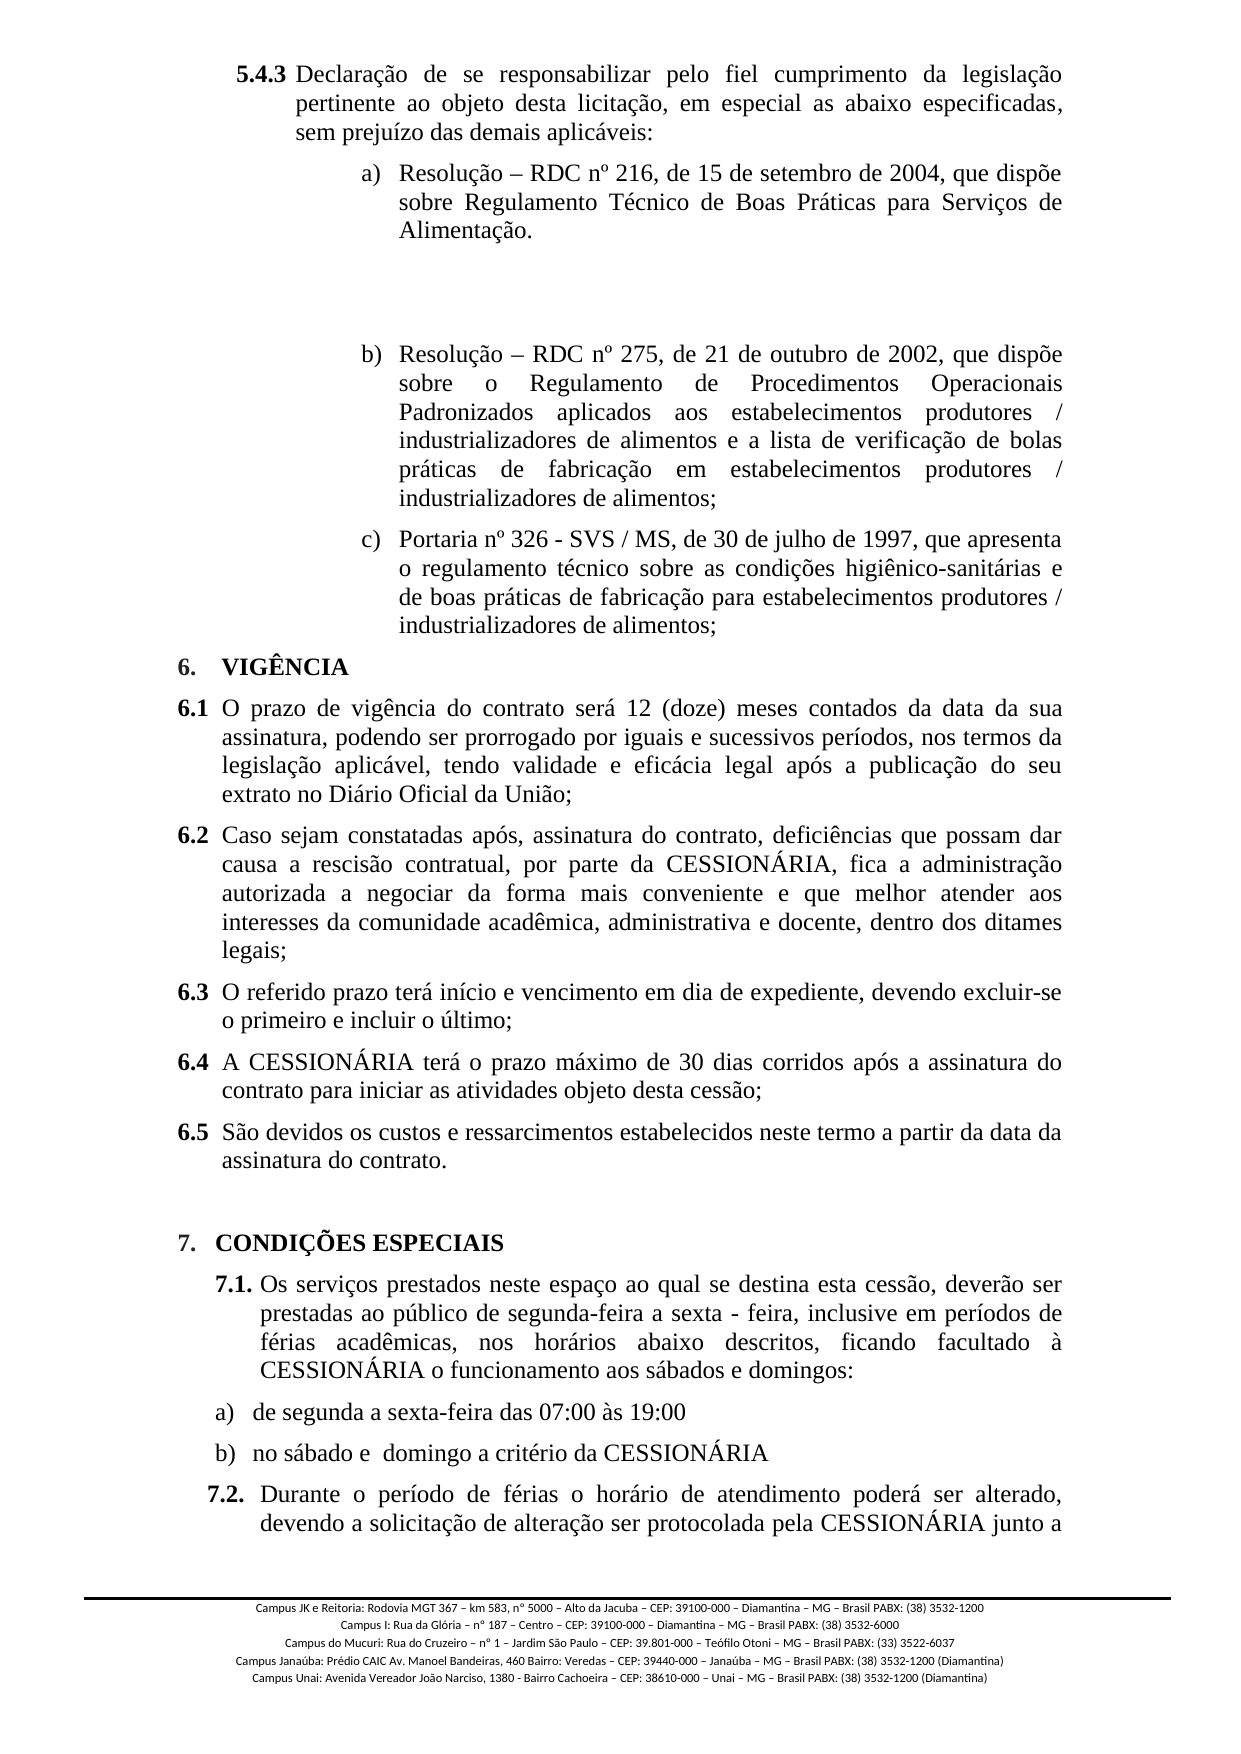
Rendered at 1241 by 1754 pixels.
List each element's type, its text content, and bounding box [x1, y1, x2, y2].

list Resolução – RDC nº 216, de 15 de setembro de 2004, que dispõe sobre Regulamento Técnico de Boas Práticas para Serviços de Alimentação. [361, 158, 1063, 244]
list no sábado e domingo a critério da CESSIONÁRIA [215, 1438, 1063, 1467]
list VIGÊNCIA [177, 652, 1063, 680]
list CONDIÇÕES ESPECIAIS [177, 1228, 1063, 1257]
list Caso sejam constatadas após, assinatura do contrato, deficiências que possam dar causa a rescisão contratual, por parte da CESSIONÁRIA, fica a administração autorizada a negociar da forma mais conveniente e que melhor atender aos interesses da comunidade acadêmica, administrativa e docente, dentro dos ditames legais; [177, 820, 1063, 964]
list de segunda a sexta-feira das 07:00 às 19:00 [215, 1397, 1063, 1425]
list Resolução – RDC nº 275, de 21 de outubro de 2002, que dispõe sobre o Regulamento de Procedimentos Operacionais Padronizados aplicados aos estabelecimentos produtores / industrializadores de alimentos e a lista de verificação de bolas práticas de fabricação em estabelecimentos produtores / industrializadores de alimentos; [361, 339, 1063, 512]
list Declaração de se responsabilizar pelo fiel cumprimento da legislação pertinente ao objeto desta licitação, em especial as abaixo especificadas, sem prejuízo das demais aplicáveis: [236, 59, 1063, 145]
list A CESSIONÁRIA terá o prazo máximo de 30 dias corridos após a assinatura do contrato para iniciar as atividades objeto desta cessão; [177, 1047, 1063, 1104]
list Os serviços prestados neste espaço ao qual se destina esta cessão, deverão ser prestadas ao público de segunda-feira a sexta - feira, inclusive em períodos de férias acadêmicas, nos horários abaixo descritos, ficando facultado à CESSIONÁRIA o funcionamento aos sábados e domingos: [215, 1269, 1063, 1384]
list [207, 1479, 1063, 1537]
list O prazo de vigência do contrato será 12 (doze) meses contados da data da sua assinatura, podendo ser prorrogado por iguais e sucessivos períodos, nos termos da legislação aplicável, tendo validade e eficácia legal após a publicação do seu extrato no Diário Oficial da União; [177, 693, 1063, 808]
list São devidos os custos e ressarcimentos estabelecidos neste termo a partir da data da assinatura do contrato. [177, 1117, 1063, 1174]
list O referido prazo terá início e vencimento em dia de expediente, devendo excluir-se o primeiro e incluir o último; [177, 977, 1063, 1034]
list Portaria nº 326 - SVS / MS, de 30 de julho de 1997, que apresenta o regulamento técnico sobre as condições higiênico-sanitárias e de boas práticas de fabricação para estabelecimentos produtores / industrializadores de alimentos; [361, 524, 1063, 639]
